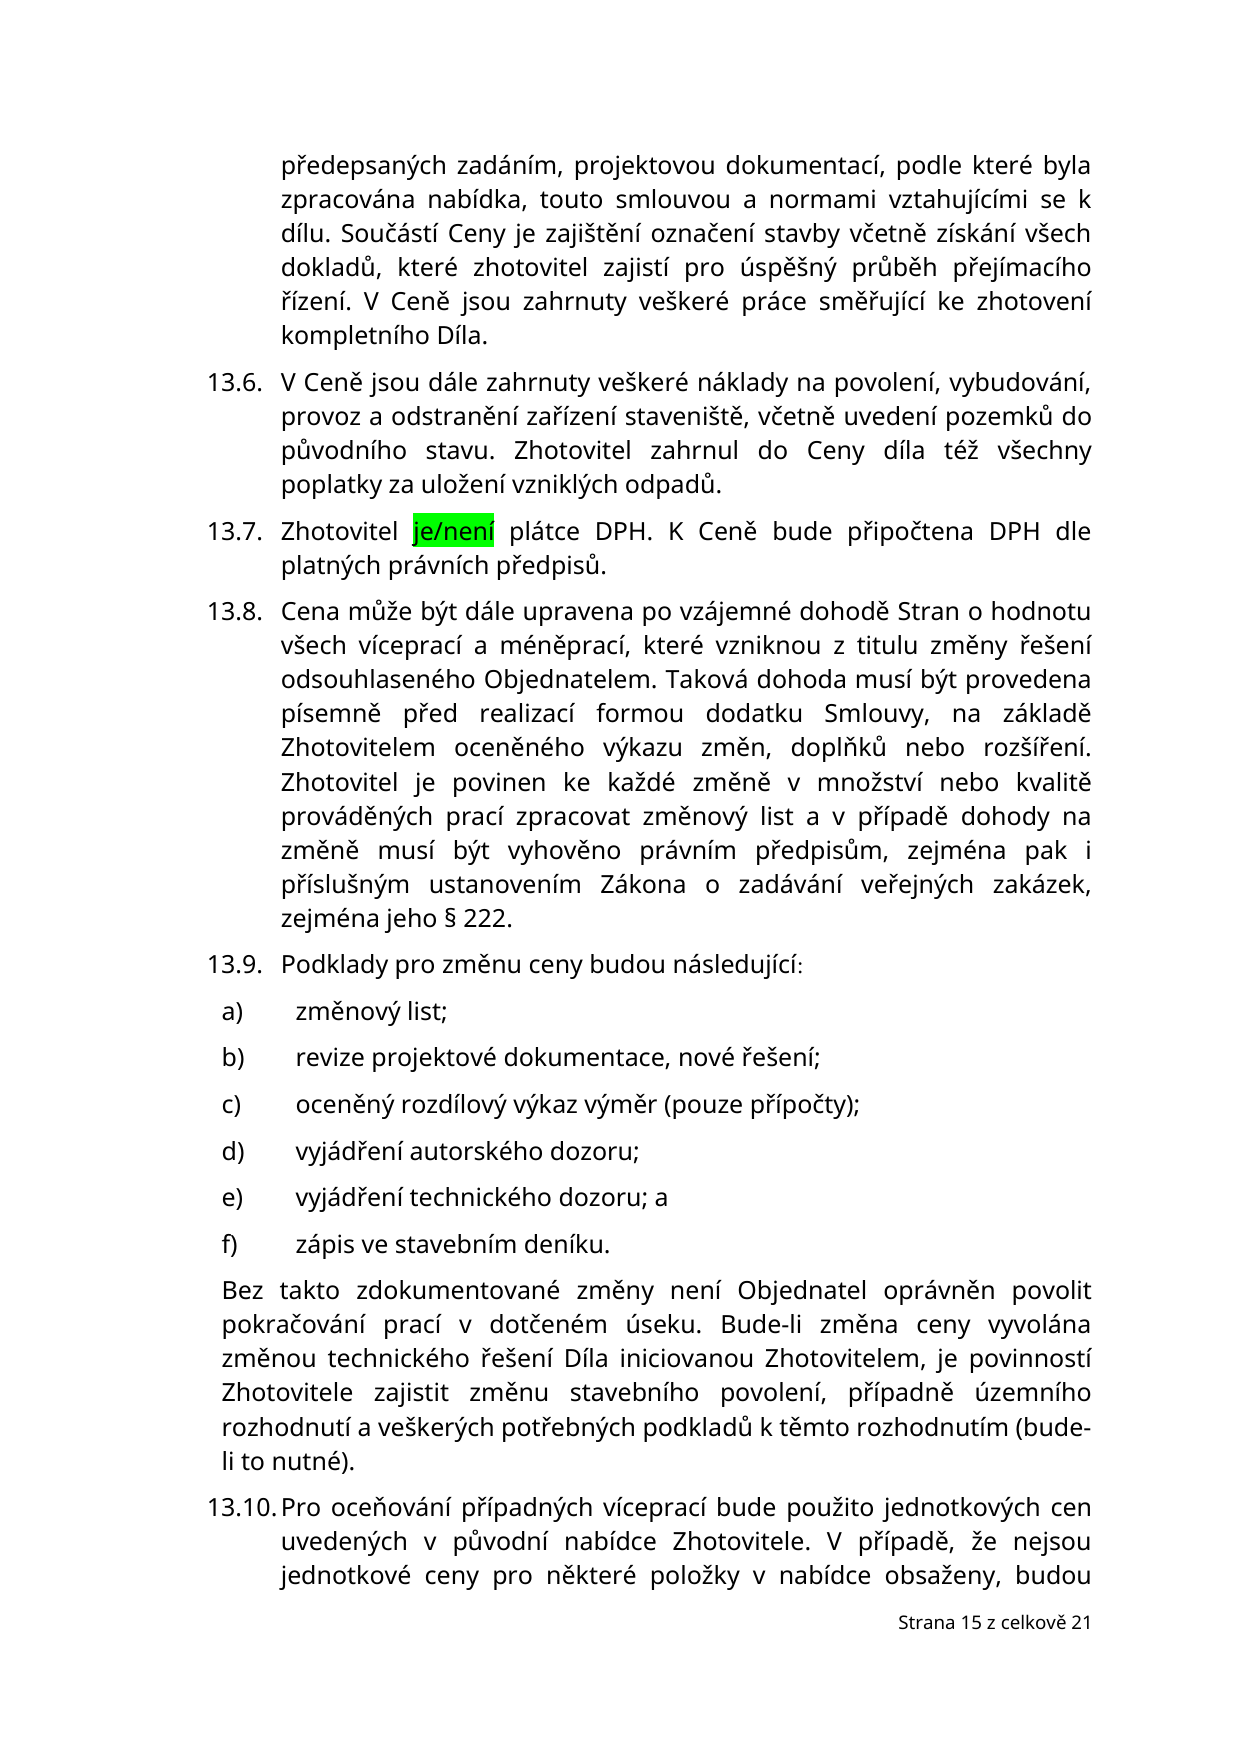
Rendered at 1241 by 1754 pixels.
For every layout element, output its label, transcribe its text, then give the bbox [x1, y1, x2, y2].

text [207, 148, 1093, 352]
text Podklady pro změnu ceny budou následující: [207, 947, 1093, 981]
list Bez takto zdokumentované změny není Objednatel oprávněn povolit pokračování prací v dotčeném úseku. Bude-li změna ceny vyvolána změnou technického řešení Díla iniciovanou Zhotovitelem, je povinností Zhotovitele zajistit změnu stavebního povolení, případně územního rozhodnutí a veškerých potřebných podkladů k těmto rozhodnutím (bude-li to nutné). [221, 1273, 1093, 1477]
list c) oceněný rozdílový výkaz výměr (pouze přípočty); [221, 1087, 1093, 1121]
list e) vyjádření technického dozoru; a [221, 1180, 1093, 1214]
text V Ceně jsou dále zahrnuty veškeré náklady na povolení, vybudování, provoz a odstranění zařízení staveniště, včetně uvedení pozemků do původního stavu. Zhotovitel zahrnul do Ceny díla též všechny poplatky za uložení vzniklých odpadů. [207, 364, 1093, 501]
text změnový list; [221, 993, 1093, 1028]
list d) vyjádření autorského dozoru; [221, 1133, 1093, 1167]
text Zhotovitel je/není plátce DPH. K Ceně bude připočtena DPH dle platných právních předpisů. [207, 513, 1093, 581]
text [207, 1490, 1093, 1592]
text Cena může být dále upravena po vzájemné dohodě Stran o hodnotu všech víceprací a méněprací, které vzniknou z titulu změny řešení odsouhlaseného Objednatelem. Taková dohoda musí být provedena písemně před realizací formou dodatku Smlouvy, na základě Zhotovitelem oceněného výkazu změn, doplňků nebo rozšíření. Zhotovitel je povinen ke každé změně v množství nebo kvalitě prováděných prací zpracovat změnový list a v případě dohody na změně musí být vyhověno právním předpisům, zejména pak i příslušným ustanovením Zákona o zadávání veřejných zakázek, zejména jeho § 222. [207, 594, 1093, 934]
text revize projektové dokumentace, nové řešení; [221, 1040, 1093, 1074]
list f) zápis ve stavebním deníku. [221, 1226, 1093, 1260]
